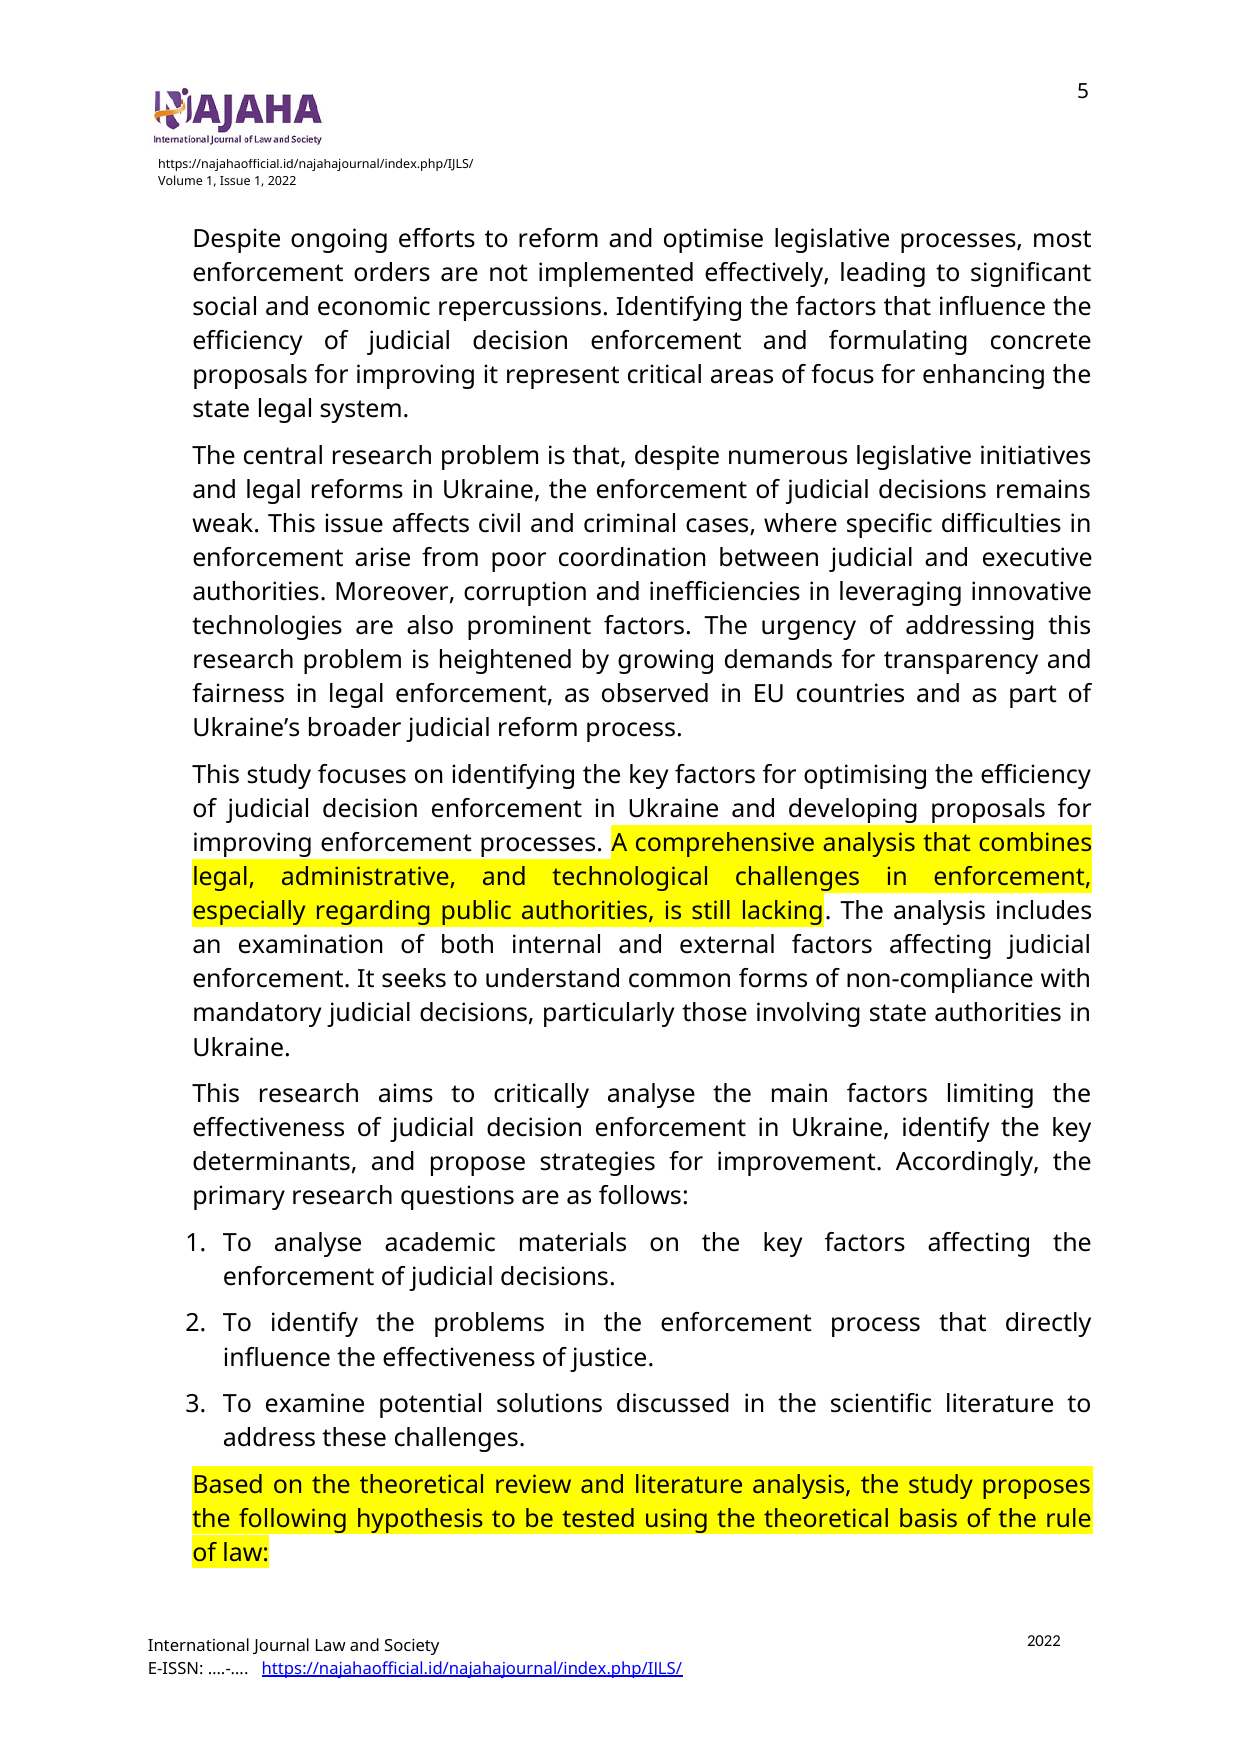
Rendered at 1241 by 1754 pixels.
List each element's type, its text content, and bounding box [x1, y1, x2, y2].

text The central research problem is that, despite numerous legislative initiatives and legal reforms in Ukraine, the enforcement of judicial decisions remains weak. This issue affects civil and criminal cases, where specific difficulties in enforcement arise from poor coordination between judicial and executive authorities. Moreover, corruption and inefficiencies in leveraging innovative technologies are also prominent factors. The urgency of addressing this research problem is heightened by growing demands for transparency and fairness in legal enforcement, as observed in EU countries and as part of Ukraine’s broader judicial reform process. [192, 438, 1092, 744]
picture [147, 75, 327, 159]
text This study focuses on identifying the key factors for optimising the efficiency of judicial decision enforcement in Ukraine and developing proposals for improving enforcement processes. A comprehensive analysis that combines legal, administrative, and technological challenges in enforcement, especially regarding public authorities, is still lacking. The analysis includes an examination of both internal and external factors affecting judicial enforcement. It seeks to understand common forms of non-compliance with mandatory judicial decisions, particularly those involving state authorities in Ukraine. [192, 893, 1092, 1063]
text Based on the theoretical review and literature analysis, the study proposes the following hypothesis to be tested using the theoretical basis of the rule of law: [192, 1534, 1092, 1568]
text This research aims to critically analyse the main factors limiting the effectiveness of judicial decision enforcement in Ukraine, identify the key determinants, and propose strategies for improvement. Accordingly, the primary research questions are as follows: [192, 1076, 1092, 1212]
text This study focuses on identifying the key factors for optimising the efficiency of judicial decision enforcement in Ukraine and developing proposals for improving enforcement processes. A comprehensive analysis that combines legal, administrative, and technological challenges in enforcement, especially regarding public authorities, is still lacking. The analysis includes an examination of both internal and external factors affecting judicial enforcement. It seeks to understand common forms of non-compliance with mandatory judicial decisions, particularly those involving state authorities in Ukraine. [192, 757, 1092, 859]
list To identify the problems in the enforcement process that directly influence the effectiveness of justice. [185, 1305, 1092, 1373]
list To analyse academic materials on the key factors affecting the enforcement of judicial decisions. [185, 1224, 1092, 1293]
text Despite ongoing efforts to reform and optimise legislative processes, most enforcement orders are not implemented effectively, leading to significant social and economic repercussions. Identifying the factors that influence the efficiency of judicial decision enforcement and formulating concrete proposals for improving it represent critical areas of focus for enhancing the state legal system. [192, 221, 1092, 425]
list To examine potential solutions discussed in the scientific literature to address these challenges. [185, 1386, 1092, 1454]
